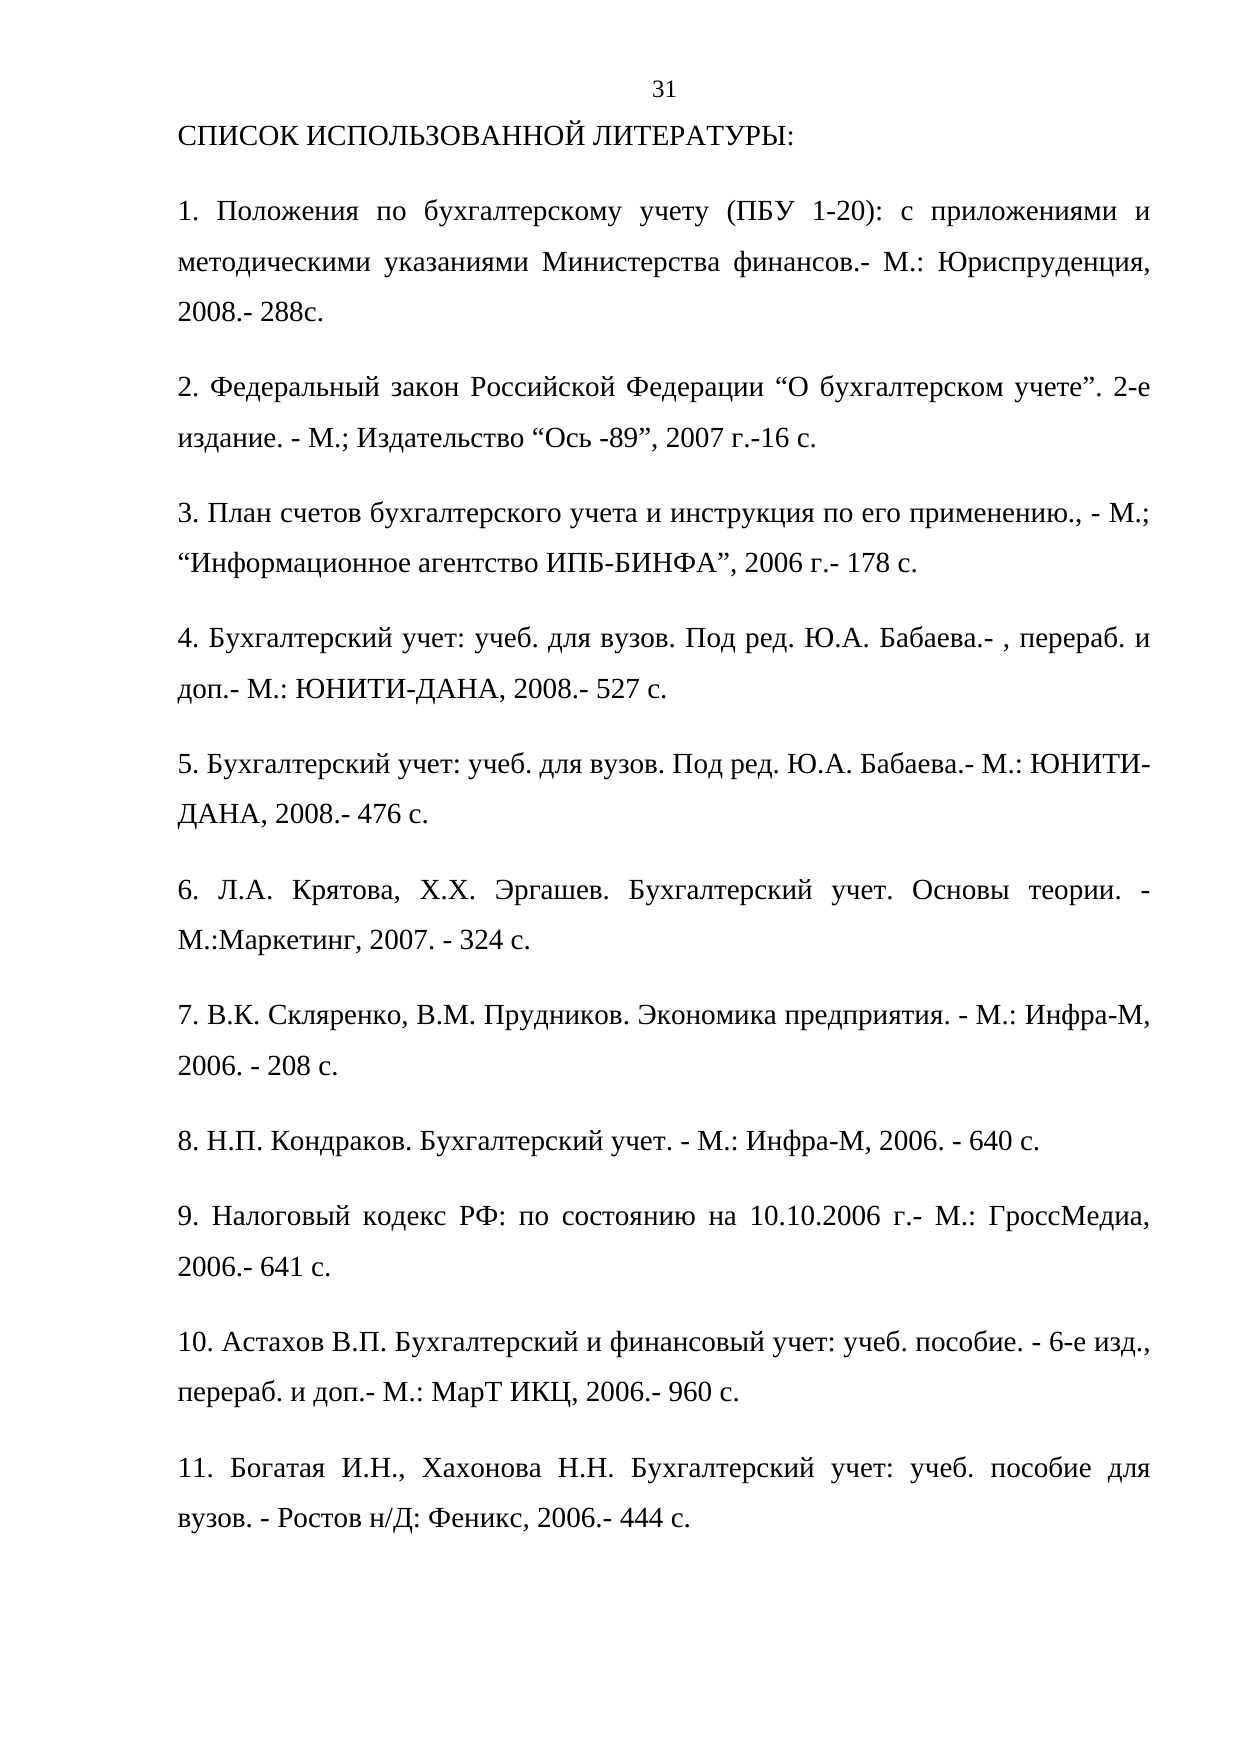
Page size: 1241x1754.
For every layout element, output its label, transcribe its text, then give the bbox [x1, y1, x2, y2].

subtitle 8. Н.П. Кондраков. Бухгалтерский учет. - М.: Инфра-М, 2006. - 640 с. [177, 1123, 1152, 1157]
subtitle 4. Бухгалтерский учет: учеб. для вузов. Под ред. Ю.А. Бабаева.- , перераб. и доп.- М.: ЮНИТИ-ДАНА, 2008.- 527 с. [177, 621, 1152, 704]
subtitle 11. Богатая И.Н., Хахонова Н.Н. Бухгалтерский учет: учеб. пособие для вузов. - Ростов н/Д: Феникс, 2006.- 444 с. [177, 1450, 1152, 1533]
subtitle 2. Федеральный закон Российской Федерации “О бухгалтерском учете”. 2-е издание. - М.; Издательство “Ось , .-16 с. [177, 369, 1152, 453]
subtitle 9. Налоговый кодекс РФ: по состоянию на 10.10.2006 г.- М.: ГроссМедиа, 2006.- 641 с. [177, 1198, 1152, 1282]
subtitle 1. Положения по бухгалтерскому учету (ПБУ 1-20): с приложениями и методическими указаниями Министерства финансов.- М.: Юриспруденция, 2008.- 288с. [177, 193, 1152, 328]
subtitle 5. Бухгалтерский учет: учеб. для вузов. Под ред. Ю.А. Бабаева.- М.: ЮНИТИ-ДАНА, 2008.- 476 с. [177, 746, 1152, 830]
subtitle 3. План счетов бухгалтерского учета и инструкция по его применению., - М.; “Информационное агентство ИПБ-БИНФА”, .- 178 с. [177, 495, 1152, 579]
text Список использованной литературы: [177, 118, 1152, 152]
subtitle 10. Астахов В.П. Бухгалтерский и финансовый учет: учеб. пособие. - 6-е изд., перераб. и доп.- М.: МарТ ИКЦ, 2006.- 960 с. [177, 1324, 1152, 1408]
subtitle 7. В.К. Скляренко, В.М. Прудников. Экономика предприятия. - М.: Инфра-М, 2006. - 208 с. [177, 997, 1152, 1081]
subtitle .А. Крятова, Х.Х. Эргашев. Бухгалтерский учет. Основы теории. - М.:Маркетинг, 2007. - 324 с. [177, 872, 1152, 956]
